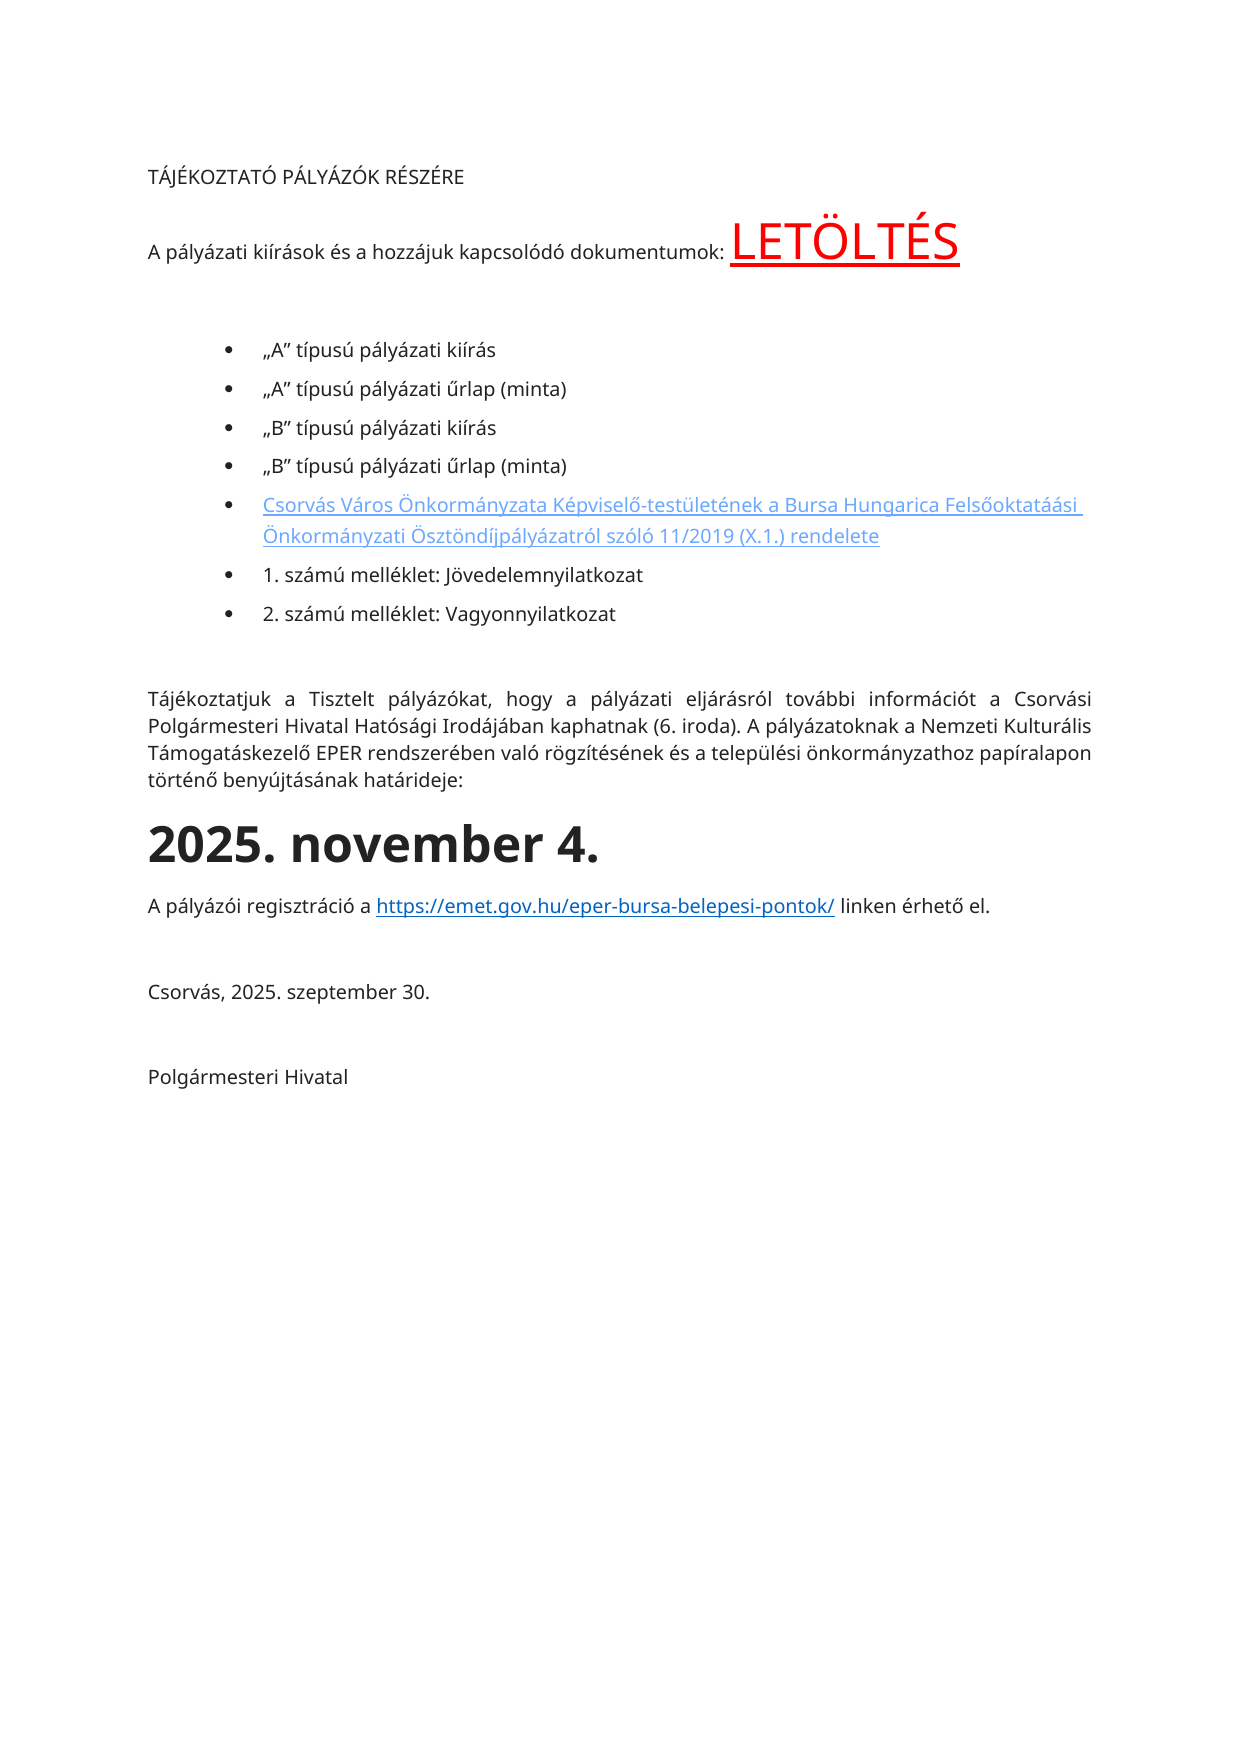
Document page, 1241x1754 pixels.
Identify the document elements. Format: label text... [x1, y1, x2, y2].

list „B” típusú pályázati kiírás [225, 410, 1093, 441]
text 2025. november 4. [148, 809, 1093, 877]
text Polgármesteri Hivatal [148, 1063, 1093, 1090]
text Tájékoztatjuk a Tisztelt pályázókat, hogy a pályázati eljárásról további információt a Csorvási Polgármesteri Hivatal Hatósági Irodájában kaphatnak (6. iroda). A pályázatoknak a Nemzeti Kulturális Támogatáskezelő EPER rendszerében való rögzítésének és a települési önkormányzathoz papíralapon történő benyújtásának határideje: [148, 685, 1093, 793]
list „A” típusú pályázati űrlap (minta) [225, 371, 1093, 402]
text Csorvás, 2025. szeptember 30. [148, 978, 1093, 1005]
list Csorvás Város Önkormányzata Képviselő-testületének a Bursa Hungarica Felsőoktatáási Önkormányzati Ösztöndíjpályázatról szóló 11/2019 (X.1.) rendelete [225, 487, 1093, 550]
list 2. számú melléklet: Vagyonnyilatkozat [225, 596, 1093, 627]
text A pályázati kiírások és a hozzájuk kapcsolódó dokumentumok: LETÖLTÉS [148, 206, 1093, 274]
list „B” típusú pályázati űrlap (minta) [225, 448, 1093, 480]
text TÁJÉKOZTATÓ PÁLYÁZÓK RÉSZÉRE [148, 163, 1093, 190]
list „A” típusú pályázati kiírás [225, 332, 1093, 363]
text A pályázói regisztráció a https://emet.gov.hu/eper-bursa-belepesi-pontok/ linken érhető el. [148, 893, 1093, 920]
list 1. számú melléklet: Jövedelemnyilatkozat [225, 557, 1093, 588]
